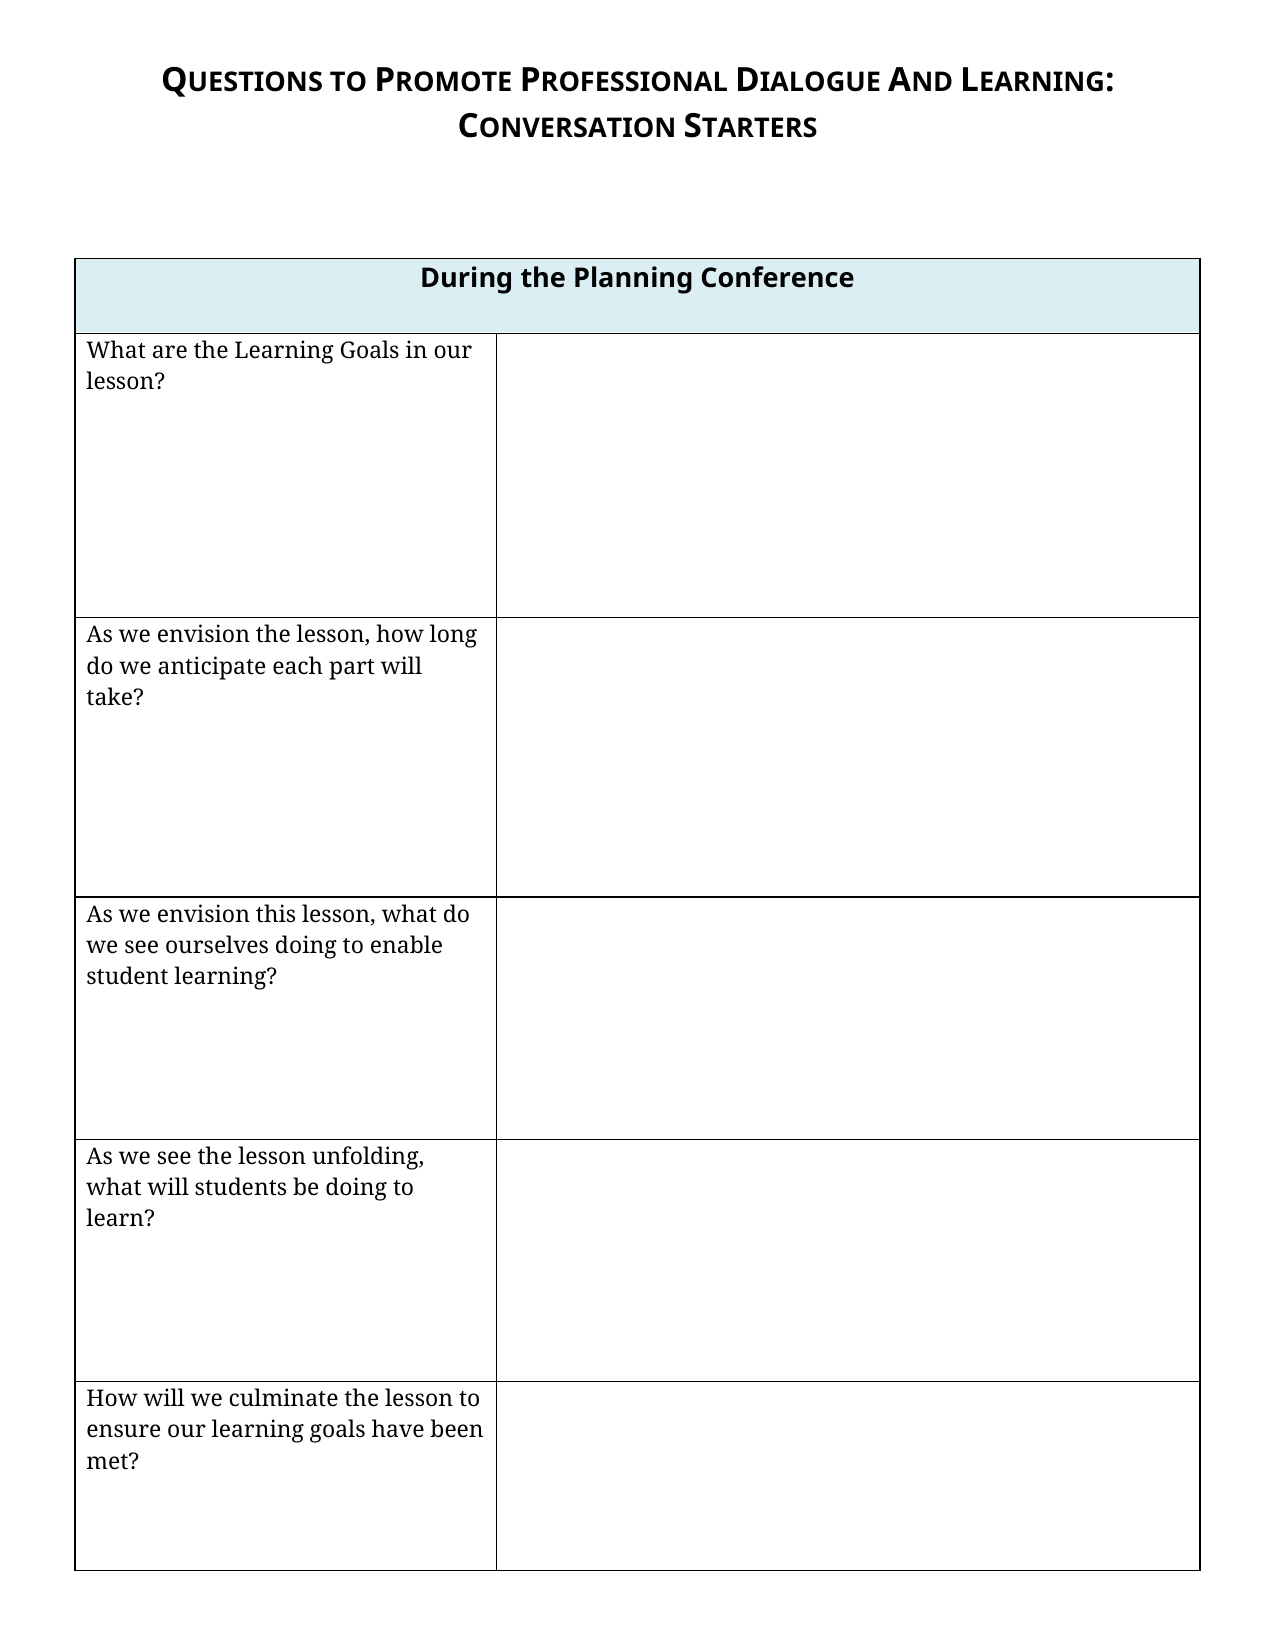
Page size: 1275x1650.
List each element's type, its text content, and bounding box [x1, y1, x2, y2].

table_cell [497, 898, 1199, 1139]
table_cell What are the Learning Goals in our lesson? [76, 334, 496, 617]
table_header During the Planning Conference [76, 259, 1199, 332]
table_cell [497, 1382, 1199, 1569]
table_cell [497, 1140, 1199, 1381]
table_cell As we envision this lesson, what do we see ourselves doing to enable student learning? [76, 898, 496, 1139]
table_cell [76, 1382, 496, 1569]
table_cell [497, 334, 1199, 617]
table_cell [497, 618, 1199, 896]
table_cell As we see the lesson unfolding, what will students be doing to learn? [76, 1140, 496, 1381]
text QUESTIONS TO PROMOTE PROFESSIONAL DIALOGUE AND LEARNING: CONVERSATION STARTERS [150, 56, 1125, 147]
table_cell As we envision the lesson, how long do we anticipate each part will take? [76, 618, 496, 896]
